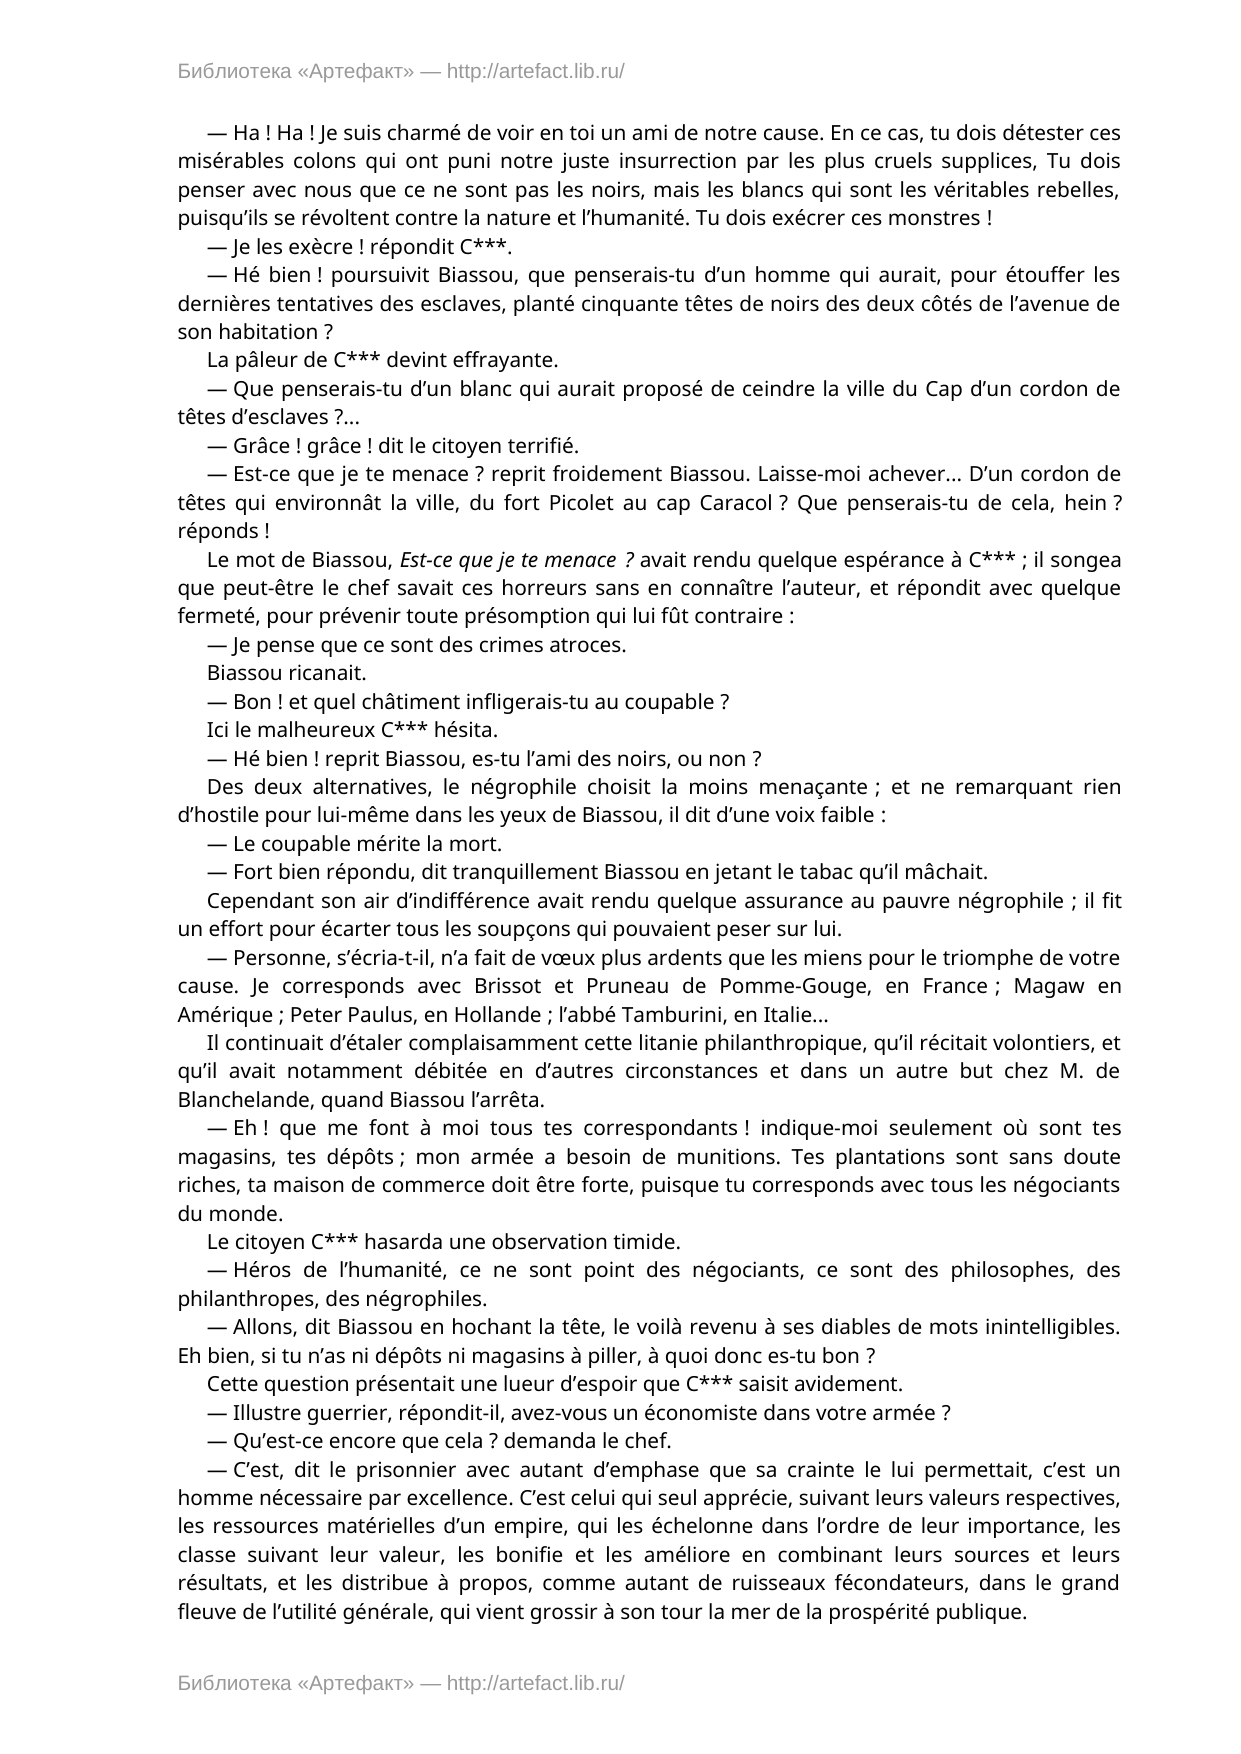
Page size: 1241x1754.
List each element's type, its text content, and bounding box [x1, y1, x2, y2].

text — Je pense que ce sont des crimes atroces. [177, 630, 1122, 658]
text — Illustre guerrier, répondit-il, avez-vous un économiste dans votre armée ? [177, 1398, 1122, 1426]
text Le citoyen C*** hasarda une observation timide. [177, 1227, 1122, 1256]
text Ici le malheureux C*** hésita. [177, 715, 1122, 744]
text Le mot de Biassou, Est-ce que je te menace ? avait rendu quelque espérance à C*** ; il songea que peut-être le chef savait ces horreurs sans en connaître l’auteur, et répondit avec quelque fermeté, pour prévenir toute présomption qui lui fût contraire : [177, 545, 1122, 630]
text — Eh ! que me font à moi tous tes correspondants ! indique-moi seulement où sont tes magasins, tes dépôts ; mon armée a besoin de munitions. Tes plantations sont sans doute riches, ta maison de commerce doit être forte, puisque tu corresponds avec tous les négociants du monde. [177, 1113, 1122, 1227]
text Biassou ricanait. [177, 658, 1122, 687]
text — Le coupable mérite la mort. [177, 829, 1122, 857]
text Des deux alternatives, le négrophile choisit la moins menaçante ; et ne remarquant rien d’hostile pour lui-même dans les yeux de Biassou, il dit d’une voix faible : [177, 772, 1122, 829]
text — Bon ! et quel châtiment infligerais-tu au coupable ? [177, 687, 1122, 715]
text — Est-ce que je te menace ? reprit froidement Biassou. Laisse-moi achever... D’un cordon de têtes qui environnât la ville, du fort Picolet au cap Caracol ? Que penserais-tu de cela, hein ? réponds ! [177, 459, 1122, 545]
text Cependant son air d’indifférence avait rendu quelque assurance au pauvre négrophile ; il fit un effort pour écarter tous les soupçons qui pouvaient peser sur lui. [177, 886, 1122, 943]
text — Personne, s’écria-t-il, n’a fait de vœux plus ardents que les miens pour le triomphe de votre cause. Je corresponds avec Brissot et Pruneau de Pomme-Gouge, en France ; Magaw en Amérique ; Peter Paulus, en Hollande ; l’abbé Tamburini, en Italie... [177, 943, 1122, 1028]
text — Qu’est-ce encore que cela ? demanda le chef. [177, 1426, 1122, 1455]
text Cette question présentait une lueur d’espoir que C*** saisit avidement. [177, 1369, 1122, 1398]
text — Hé bien ! poursuivit Biassou, que penserais-tu d’un homme qui aurait, pour étouffer les dernières tentatives des esclaves, planté cinquante têtes de noirs des deux côtés de l’avenue de son habitation ? [177, 260, 1122, 346]
text — Grâce ! grâce ! dit le citoyen terrifié. [177, 431, 1122, 459]
text — Je les exècre ! répondit C***. [177, 232, 1122, 260]
text — Héros de l’humanité, ce ne sont point des négociants, ce sont des philosophes, des philanthropes, des négrophiles. [177, 1256, 1122, 1312]
text — Ha ! Ha ! Je suis charmé de voir en toi un ami de notre cause. En ce cas, tu dois détester ces misérables colons qui ont puni notre juste insurrection par les plus cruels supplices, Tu dois penser avec nous que ce ne sont pas les noirs, mais les blancs qui sont les véritables rebelles, puisqu’ils se révoltent contre la nature et l’humanité. Tu dois exécrer ces monstres ! [177, 118, 1122, 232]
text — Fort bien répondu, dit tranquillement Biassou en jetant le tabac qu’il mâchait. [177, 857, 1122, 886]
text — Hé bien ! reprit Biassou, es-tu l’ami des noirs, ou non ? [177, 744, 1122, 772]
text — Allons, dit Biassou en hochant la tête, le voilà revenu à ses diables de mots inintelligibles. Eh bien, si tu n’as ni dépôts ni magasins à piller, à quoi donc es-tu bon ? [177, 1312, 1122, 1369]
text — C’est, dit le prisonnier avec autant d’emphase que sa crainte le lui permettait, c’est un homme nécessaire par excellence. C’est celui qui seul apprécie, suivant leurs valeurs respectives, les ressources matérielles d’un empire, qui les échelonne dans l’ordre de leur importance, les classe suivant leur valeur, les bonifie et les améliore en combinant leurs sources et leurs résultats, et les distribue à propos, comme autant de ruisseaux fécondateurs, dans le grand fleuve de l’utilité générale, qui vient grossir à son tour la mer de la prospérité publique. [177, 1455, 1122, 1625]
text — Que penserais-tu d’un blanc qui aurait proposé de ceindre la ville du Cap d’un cordon de têtes d’esclaves ?... [177, 374, 1122, 431]
text Il continuait d’étaler complaisamment cette litanie philanthropique, qu’il récitait volontiers, et qu’il avait notamment débitée en d’autres circonstances et dans un autre but chez M. de Blanchelande, quand Biassou l’arrêta. [177, 1028, 1122, 1113]
text La pâleur de C*** devint effrayante. [177, 346, 1122, 374]
